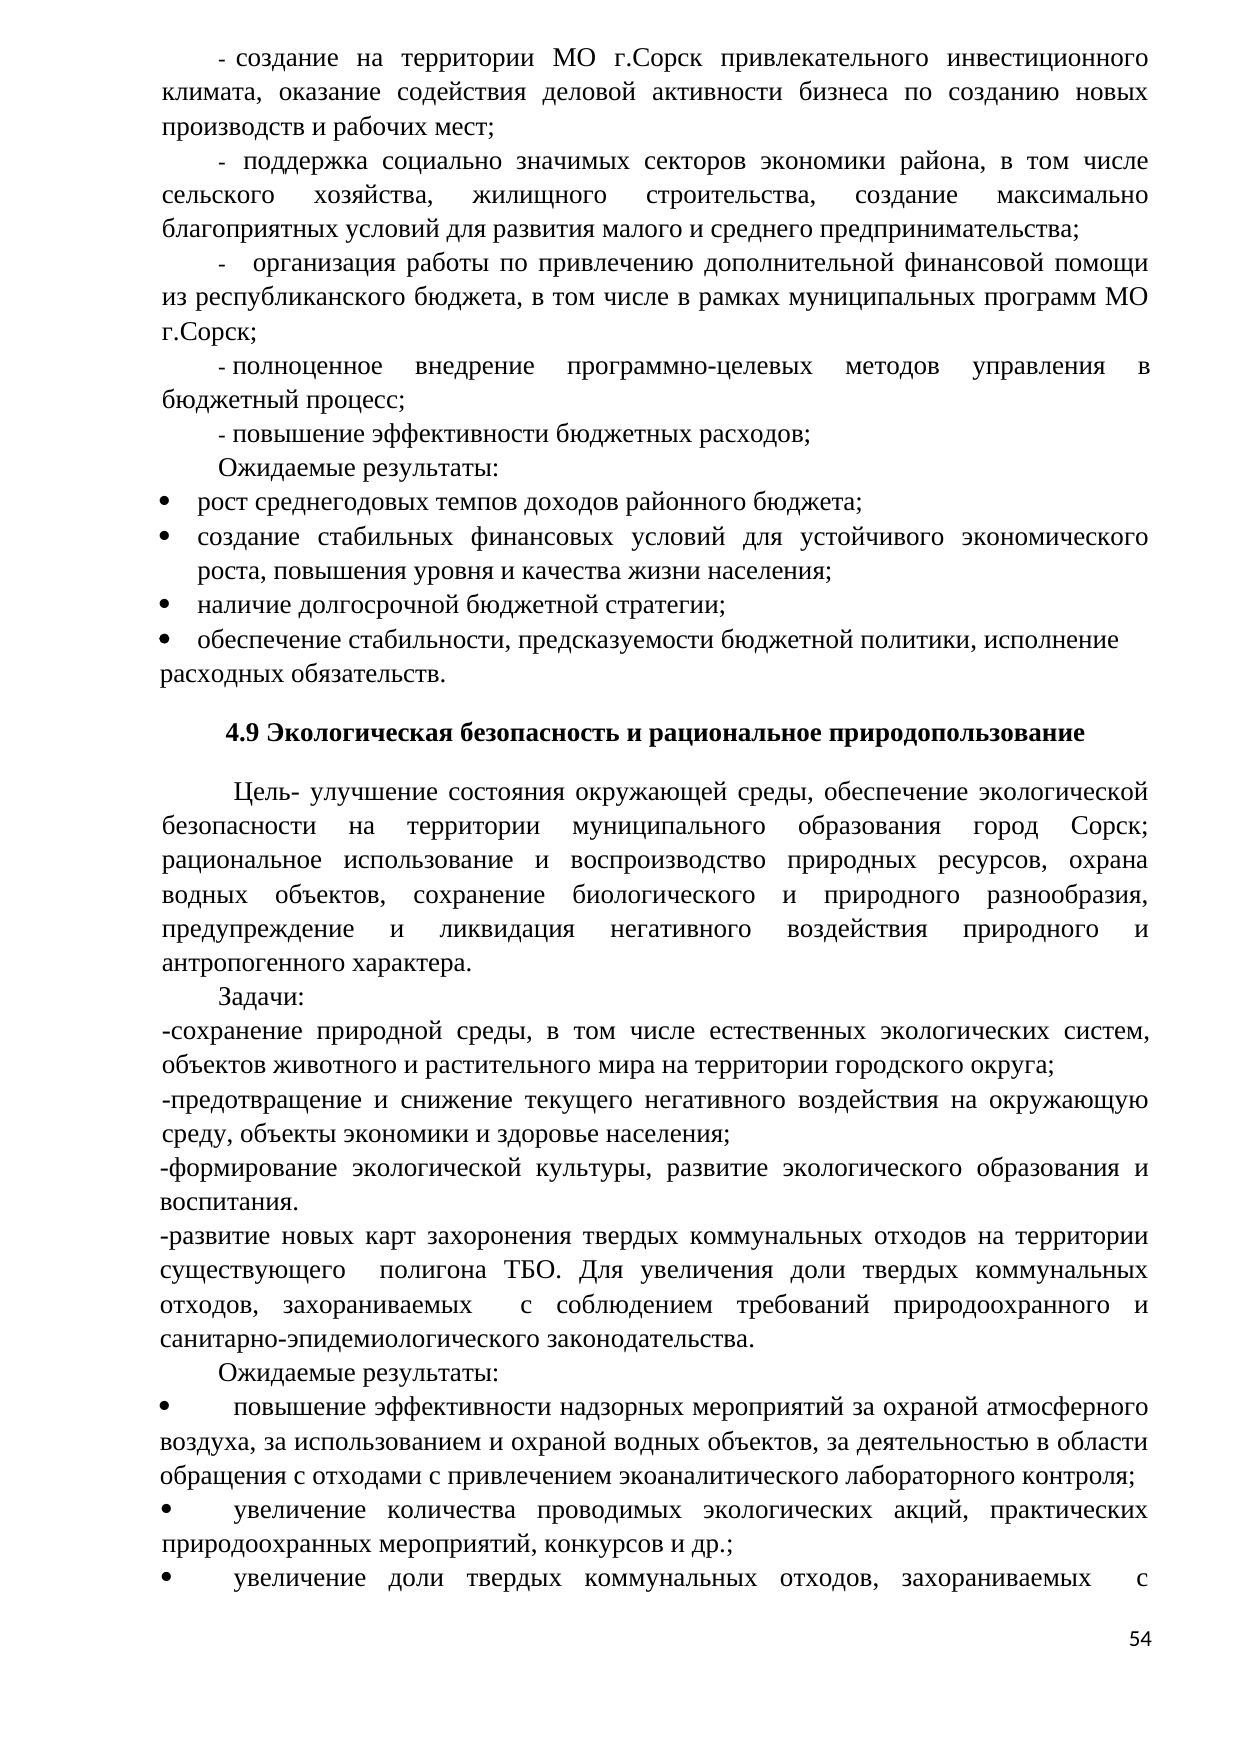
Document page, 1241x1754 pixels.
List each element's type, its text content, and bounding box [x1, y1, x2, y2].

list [162, 1561, 1149, 1593]
list организация работы по привлечению дополнительной финансовой помощи из республиканского бюджета, в том числе в рамках муниципальных программ МО г.Сорск; [162, 246, 1149, 346]
list обеспечение стабильности, предсказуемости бюджетной политики, исполнение расходных обязательств. [159, 623, 1152, 688]
list увеличение количества проводимых экологических акций, практических природоохранных мероприятий, конкурсов и др.; [162, 1493, 1149, 1558]
list рост среднегодовых темпов доходов районного бюджета; [159, 486, 1152, 517]
text Цель- улучшение состояния окружающей среды, обеспечение экологической безопасности на территории муниципального образования город Сорск; рациональное использование и воспроизводство природных ресурсов, охрана водных объектов, сохранение биологического и природного разнообразия, предупреждение и ликвидация негативного воздействия природного и антропогенного характера. [162, 775, 1149, 977]
text -сохранение природной среды, в том числе естественных экологических систем, объектов животного и растительного мира на территории городского округа; [162, 1014, 1152, 1080]
list наличие долгосрочной бюджетной стратегии; [159, 588, 1152, 619]
text -развитие новых карт захоронения твердых коммунальных отходов на территории существующего полигона ТБО. Для увеличения доли твердых коммунальных отходов, захораниваемых с соблюдением требований природоохранного и санитарно-эпидемиологического законодательства. [159, 1219, 1149, 1353]
list поддержка социально значимых секторов экономики района, в том числе сельского хозяйства, жилищного строительства, создание максимально благоприятных условий для развития малого и среднего предпринимательства; [162, 144, 1149, 243]
text Ожидаемые результаты: [162, 451, 1152, 482]
list создание на территории МО г.Сорск привлекательного инвестиционного климата, оказание содействия деловой активности бизнеса по созданию новых производств и рабочих мест; [162, 41, 1149, 141]
text -формирование экологической культуры, развитие экологического образования и воспитания. [159, 1151, 1149, 1216]
list создание стабильных финансовых условий для устойчивого экономического роста, повышения уровня и качества жизни населения; [159, 520, 1149, 585]
text Задачи: [162, 980, 1152, 1011]
list полноценное внедрение программно-целевых методов управления в бюджетный процесс; [162, 349, 1152, 414]
text 4.9 Экологическая безопасность и рациональное природопользование [159, 716, 1152, 747]
list повышение эффективности надзорных мероприятий за охраной атмосферного воздуха, за использованием и охраной водных объектов, за деятельностью в области обращения с отходами с привлечением экоаналитического лабораторного контроля; [159, 1390, 1149, 1490]
text Ожидаемые результаты: [218, 1356, 1149, 1387]
list повышение эффективности бюджетных расходов; [162, 417, 1152, 448]
text -предотвращение и снижение текущего негативного воздействия на окружающую среду, объекты экономики и здоровье населения; [162, 1083, 1149, 1148]
